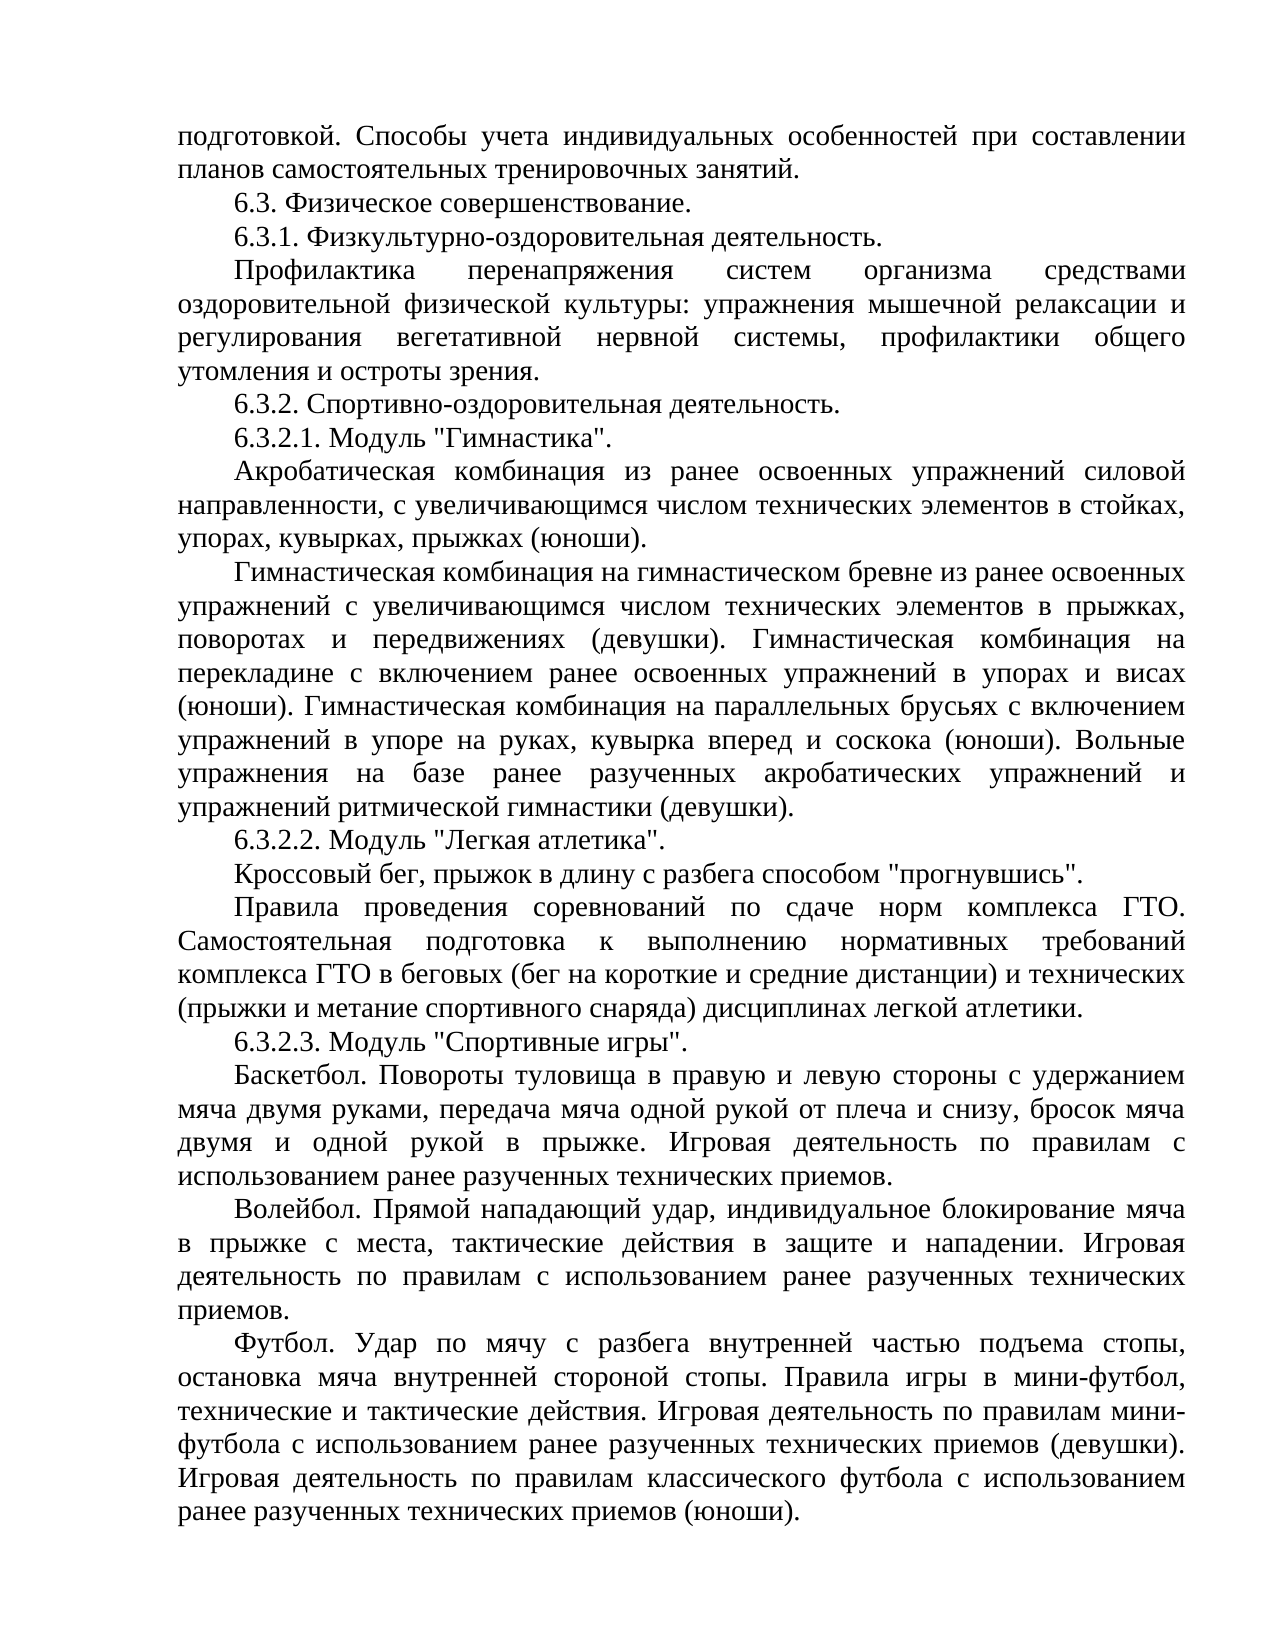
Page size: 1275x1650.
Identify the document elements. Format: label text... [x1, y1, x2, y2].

text Профилактика перенапряжения систем организма средствами оздоровительной физической культуры: упражнения мышечной релаксации и регулирования вегетативной нервной системы, профилактики общего утомления и остроты зрения. [177, 252, 1186, 386]
text Баскетбол. Повороты туловища в правую и левую стороны с удержанием мяча двумя руками, передача мяча одной рукой от плеча и снизу, бросок мяча двумя и одной рукой в прыжке. Игровая деятельность по правилам с использованием ранее разученных технических приемов. [177, 1057, 1186, 1191]
text 6.3.2.3. Модуль "Спортивные игры". [177, 1024, 1186, 1057]
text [177, 118, 1186, 185]
text Акробатическая комбинация из ранее освоенных упражнений силовой направленности, с увеличивающимся числом технических элементов в стойках, упорах, кувырках, прыжках (юноши). [177, 453, 1186, 554]
text 6.3.2.1. Модуль "Гимнастика". [177, 420, 1186, 453]
text Волейбол. Прямой нападающий удар, индивидуальное блокирование мяча в прыжке с места, тактические действия в защите и нападении. Игровая деятельность по правилам с использованием ранее разученных технических приемов. [177, 1191, 1186, 1326]
text 6.3.1. Физкультурно-оздоровительная деятельность. [177, 219, 1186, 252]
text Футбол. Удар по мячу с разбега внутренней частью подъема стопы, остановка мяча внутренней стороной стопы. Правила игры в мини-футбол, технические и тактические действия. Игровая деятельность по правилам мини-футбола с использованием ранее разученных технических приемов (девушки). Игровая деятельность по правилам классического футбола с использованием ранее разученных технических приемов (юноши). [177, 1326, 1186, 1527]
text 6.3. Физическое совершенствование. [177, 185, 1186, 219]
text Правила проведения соревнований по сдаче норм комплекса ГТО. Самостоятельная подготовка к выполнению нормативных требований комплекса ГТО в беговых (бег на короткие и средние дистанции) и технических (прыжки и метание спортивного снаряда) дисциплинах легкой атлетики. [177, 889, 1186, 1024]
text 6.3.2.2. Модуль "Легкая атлетика". [177, 822, 1186, 856]
text Кроссовый бег, прыжок в длину с разбега способом "прогнувшись". [177, 856, 1186, 889]
text Гимнастическая комбинация на гимнастическом бревне из ранее освоенных упражнений с увеличивающимся числом технических элементов в прыжках, поворотах и передвижениях (девушки). Гимнастическая комбинация на перекладине с включением ранее освоенных упражнений в упорах и висах (юноши). Гимнастическая комбинация на параллельных брусьях с включением упражнений в упоре на руках, кувырка вперед и соскока (юноши). Вольные упражнения на базе ранее разученных акробатических упражнений и упражнений ритмической гимнастики (девушки). [177, 554, 1186, 822]
text 6.3.2. Спортивно-оздоровительная деятельность. [177, 386, 1186, 420]
